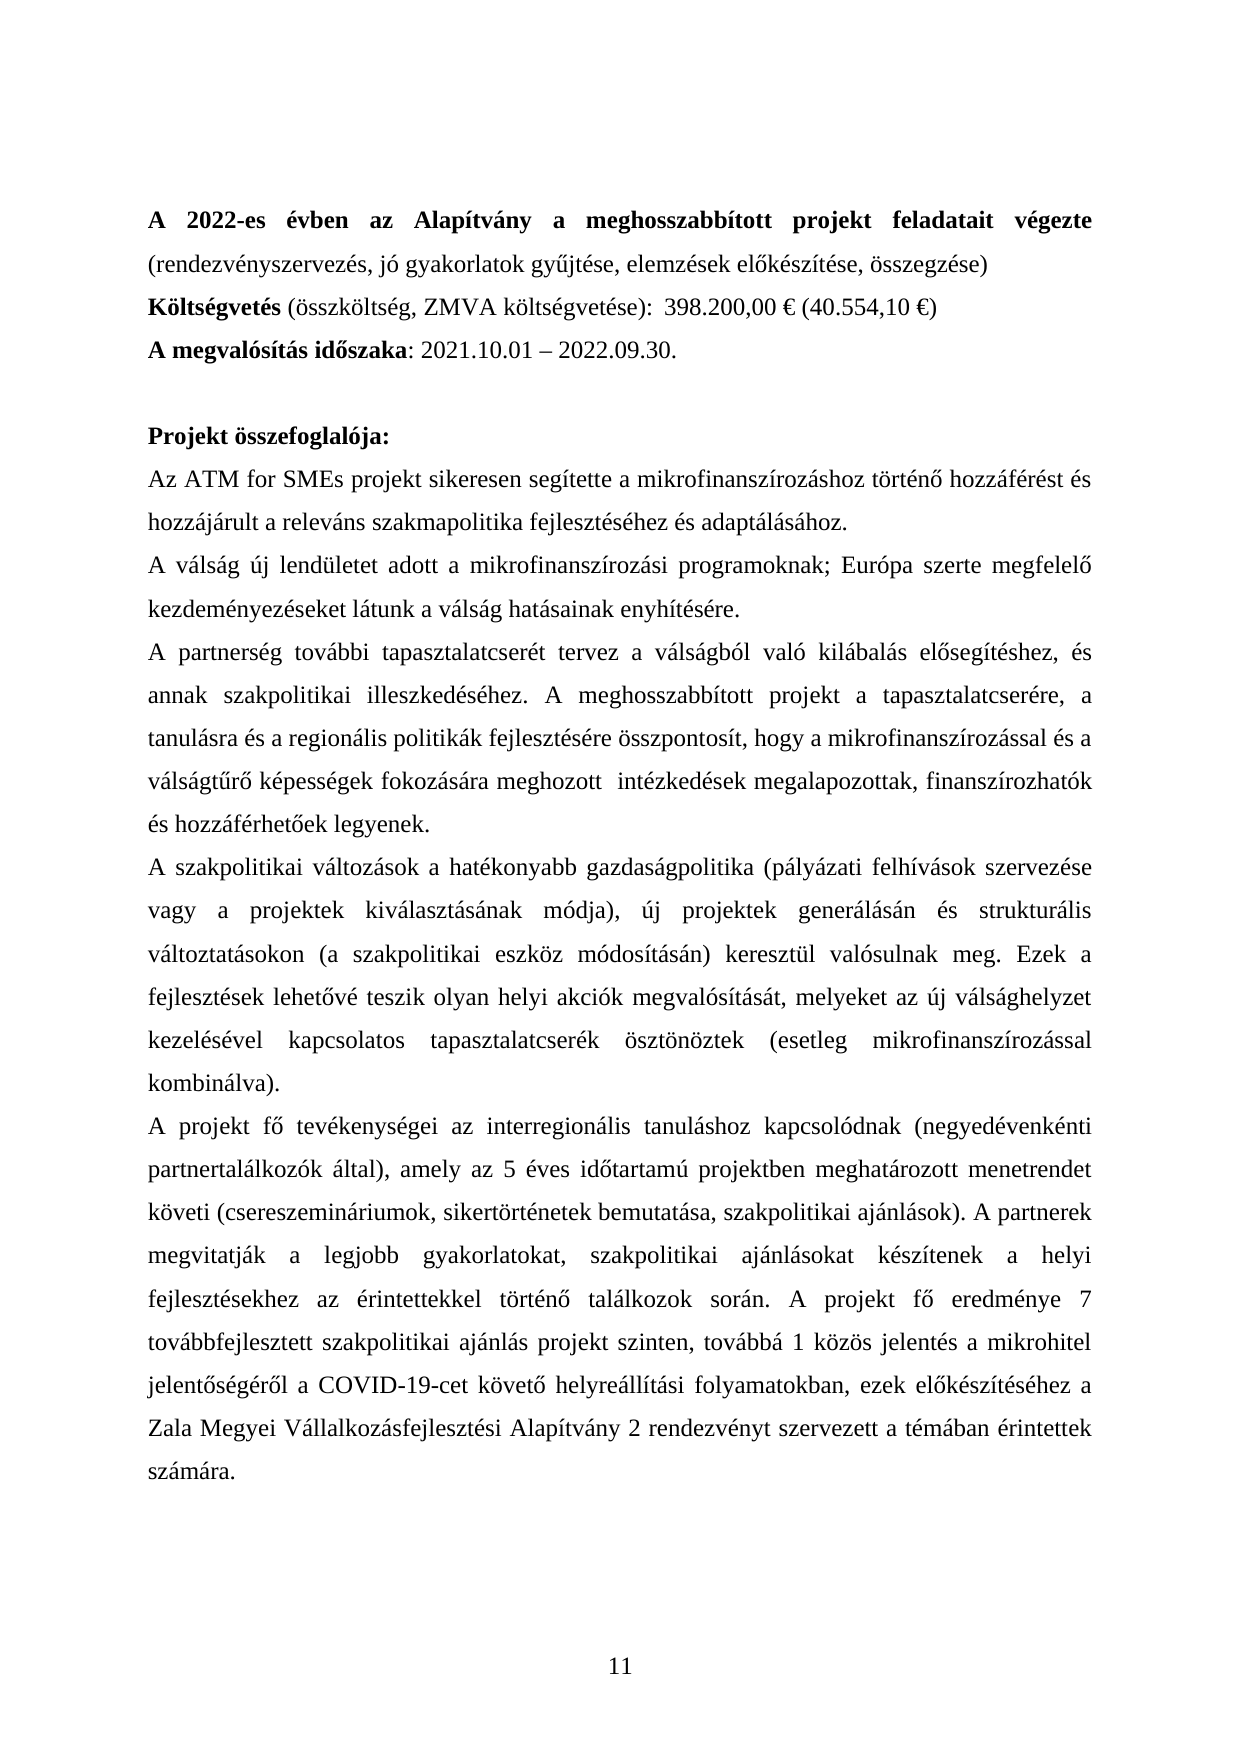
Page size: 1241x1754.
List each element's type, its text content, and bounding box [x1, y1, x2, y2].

text A partnerség további tapasztalatcserét tervez a válságból való kilábalás elősegítéshez, és annak szakpolitikai illeszkedéséhez. A meghosszabbított projekt a tapasztalatcserére, a tanulásra és a regionális politikák fejlesztésére összpontosít, hogy a mikrofinanszírozással és a válságtűrő képességek fokozására meghozott intézkedések megalapozottak, finanszírozhatók és hozzáférhetőek legyenek. [148, 637, 1093, 838]
text Az ATM for SMEs projekt sikeresen segítette a mikrofinanszírozáshoz történő hozzáférést és hozzájárult a releváns szakmapolitika fejlesztéséhez és adaptálásához. [148, 464, 1093, 536]
text A megvalósítás időszaka: 2021.10.01 – 2022.09.30. [148, 335, 1093, 364]
text A 2022-es évben az Alapítvány a meghosszabbított projekt feladatait végezte (rendezvényszervezés, jó gyakorlatok gyűjtése, elemzések előkészítése, összegzése) [148, 206, 1093, 277]
text Projekt összefoglalója: [148, 421, 1093, 450]
text A projekt fő tevékenységei az interregionális tanuláshoz kapcsolódnak (negyedévenkénti partnertalálkozók által), amely az 5 éves időtartamú projektben meghatározott menetrendet követi (csereszemináriumok, sikertörténetek bemutatása, szakpolitikai ajánlások). A partnerek megvitatják a legjobb gyakorlatokat, szakpolitikai ajánlásokat készítenek a helyi fejlesztésekhez az érintettekkel történő találkozok során. A projekt fő eredménye 7 továbbfejlesztett szakpolitikai ajánlás projekt szinten, továbbá 1 közös jelentés a mikrohitel jelentőségéről a COVID-19-cet követő helyreállítási folyamatokban, ezek előkészítéséhez a Zala Megyei Vállalkozásfejlesztési Alapítvány 2 rendezvényt szervezett a témában érintettek számára. [148, 1111, 1093, 1485]
text A szakpolitikai változások a hatékonyabb gazdaságpolitika (pályázati felhívások szervezése vagy a projektek kiválasztásának módja), új projektek generálásán és strukturális változtatásokon (a szakpolitikai eszköz módosításán) keresztül valósulnak meg. Ezek a fejlesztések lehetővé teszik olyan helyi akciók megvalósítását, melyeket az új válsághelyzet kezelésével kapcsolatos tapasztalatcserék ösztönöztek (esetleg mikrofinanszírozással kombinálva). [148, 852, 1093, 1097]
text A válság új lendületet adott a mikrofinanszírozási programoknak; Európa szerte megfelelő kezdeményezéseket látunk a válság hatásainak enyhítésére. [148, 551, 1093, 622]
list Költségvetés (összköltség, ZMVA költségvetése): 398.200,00 € (40.554,10 €) [148, 292, 1093, 321]
